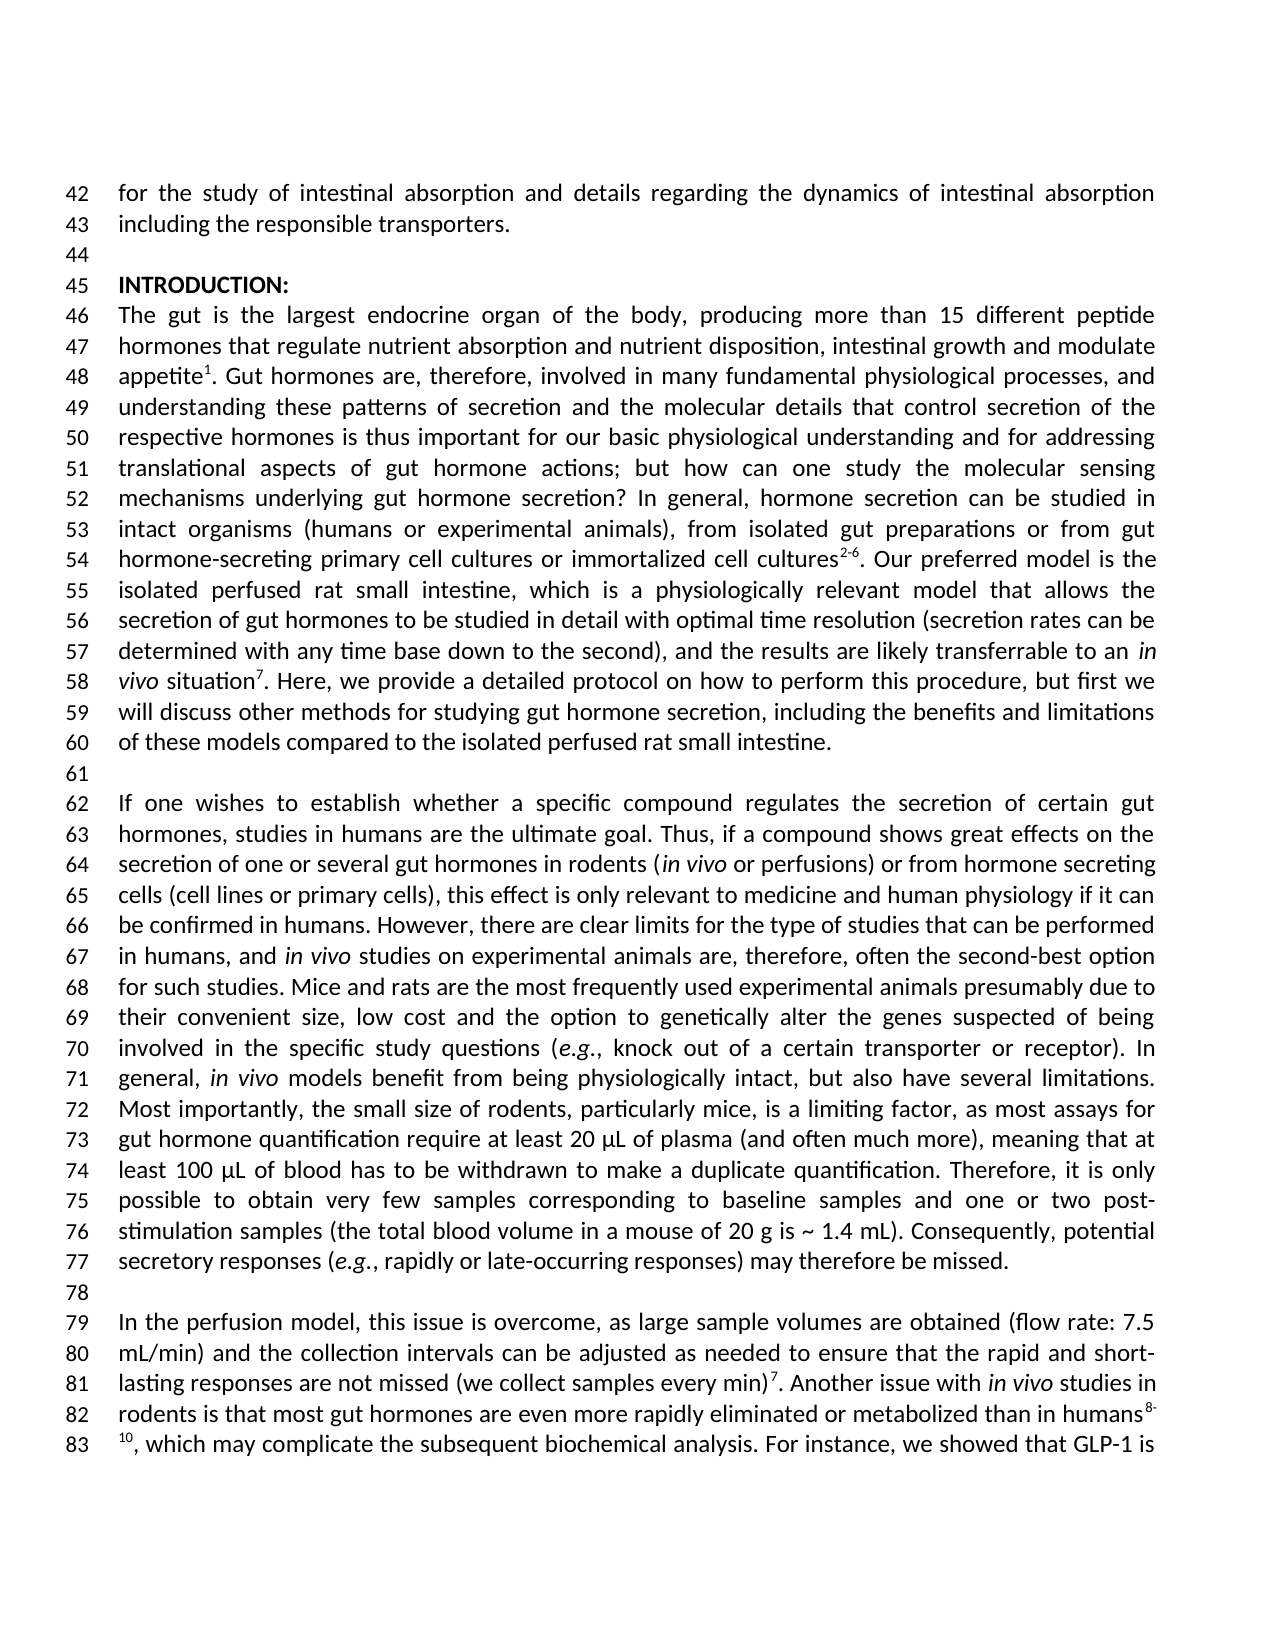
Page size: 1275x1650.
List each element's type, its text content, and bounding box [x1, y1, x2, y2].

text The gut is the largest endocrine organ of the body, producing more than 15 different peptide hormones that regulate nutrient absorption and nutrient disposition, intestinal growth and modulate appetite1. Gut hormones are, therefore, involved in many fundamental physiological processes, and understanding these patterns of secretion and the molecular details that control secretion of the respective hormones is thus important for our basic physiological understanding and for addressing translational aspects of gut hormone actions; but how can one study the molecular sensing mechanisms underlying gut hormone secretion? In general, hormone secretion can be studied in intact organisms (humans or experimental animals), from isolated gut preparations or from gut hormone-secreting primary cell cultures or immortalized cell cultures2-6. Our preferred model is the isolated perfused rat small intestine, which is a physiologically relevant model that allows the secretion of gut hormones to be studied in detail with optimal time resolution (secretion rates can be determined with any time base down to the second), and the results are likely transferrable to an in vivo situation7. Here, we provide a detailed protocol on how to perform this procedure, but first we will discuss other methods for studying gut hormone secretion, including the benefits and limitations of these models compared to the isolated perfused rat small intestine. [118, 299, 1157, 757]
text If one wishes to establish whether a specific compound regulates the secretion of certain gut hormones, studies in humans are the ultimate goal. Thus, if a compound shows great effects on the secretion of one or several gut hormones in rodents (in vivo or perfusions) or from hormone secreting cells (cell lines or primary cells), this effect is only relevant to medicine and human physiology if it can be confirmed in humans. However, there are clear limits for the type of studies that can be performed in humans, and in vivo studies on experimental animals are, therefore, often the second-best option for such studies. Mice and rats are the most frequently used experimental animals presumably due to their convenient size, low cost and the option to genetically alter the genes suspected of being involved in the specific study questions (e.g., knock out of a certain transporter or receptor). In general, in vivo models benefit from being physiologically intact, but also have several limitations. Most importantly, the small size of rodents, particularly mice, is a limiting factor, as most assays for gut hormone quantification require at least 20 µL of plasma (and often much more), meaning that at least 100 µL of blood has to be withdrawn to make a duplicate quantification. Therefore, it is only possible to obtain very few samples corresponding to baseline samples and one or two post-stimulation samples (the total blood volume in a mouse of 20 g is ~ 1.4 mL). Consequently, potential secretory responses (e.g., rapidly or late-occurring responses) may therefore be missed. [118, 788, 1157, 1276]
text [118, 1306, 1157, 1459]
text Introduction: [118, 269, 1157, 299]
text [118, 177, 1157, 238]
